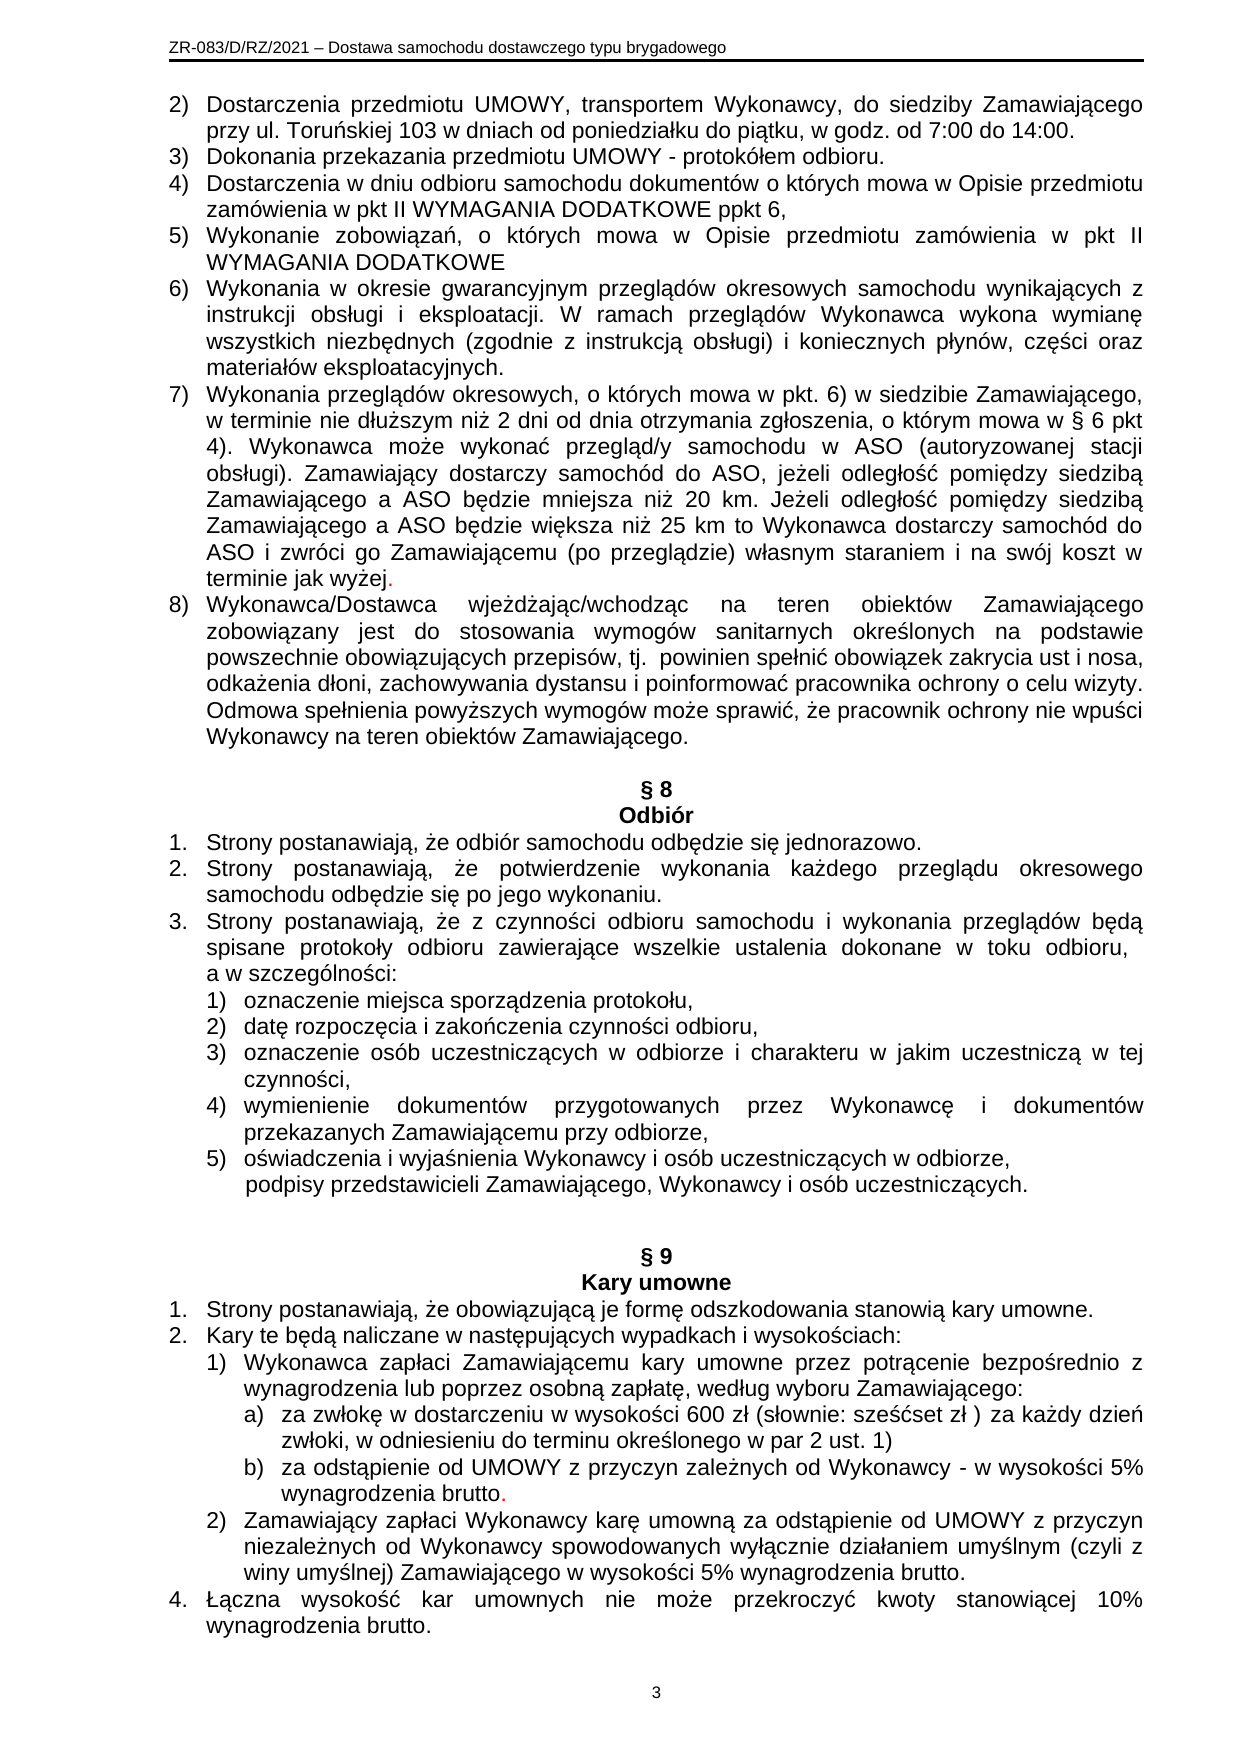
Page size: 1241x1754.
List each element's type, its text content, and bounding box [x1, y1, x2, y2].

list Kary te będą naliczane w następujących wypadkach i wysokościach: [169, 1322, 1144, 1348]
list za odstąpienie od UMOWY z przyczyn zależnych od Wykonawcy - w wysokości 5% wynagrodzenia brutto. [244, 1454, 1144, 1507]
list Wykonania w okresie gwarancyjnym przeglądów okresowych samochodu wynikających z instrukcji obsługi i eksploatacji. W ramach przeglądów Wykonawca wykona wymianę wszystkich niezbędnych (zgodnie z instrukcją obsługi) i koniecznych płynów, części oraz materiałów eksploatacyjnych. [169, 275, 1144, 381]
list oznaczenie miejsca sporządzenia protokołu, [206, 987, 1144, 1013]
list Wykonawca/Dostawca wjeżdżając/wchodząc na teren obiektów Zamawiającego zobowiązany jest do stosowania wymogów sanitarnych określonych na podstawie powszechnie obowiązujących przepisów, tj. powinien spełnić obowiązek zakrycia ust i nosa, odkażenia dłoni, zachowywania dystansu i poinformować pracownika ochrony o celu wizyty. Odmowa spełnienia powyższych wymogów może sprawić, że pracownik ochrony nie wpuści Wykonawcy na teren obiektów Zamawiającego. [169, 591, 1144, 749]
text § 8 [169, 776, 1144, 802]
list Strony postanawiają, że odbiór samochodu odbędzie się jednorazowo. [169, 828, 1144, 855]
text Odbiór [169, 802, 1144, 828]
list Zamawiający zapłaci Wykonawcy karę umowną za odstąpienie od UMOWY z przyczyn niezależnych od Wykonawcy spowodowanych wyłącznie działaniem umyślnym (czyli z winy umyślnej) Zamawiającego w wysokości 5% wynagrodzenia brutto. [206, 1507, 1144, 1586]
list oświadczenia i wyjaśnienia Wykonawcy i osób uczestniczących w odbiorze, [206, 1145, 1144, 1171]
list Wykonanie zobowiązań, o których mowa w Opisie przedmiotu zamówienia w pkt II WYMAGANIA DODATKOWE [169, 222, 1144, 275]
list datę rozpoczęcia i zakończenia czynności odbioru, [206, 1013, 1144, 1039]
list Strony postanawiają, że z czynności odbioru samochodu i wykonania przeglądów będą spisane protokoły odbioru zawierające wszelkie ustalenia dokonane w toku odbioru, a w szczególności: [169, 908, 1144, 987]
list Wykonawca zapłaci Zamawiającemu kary umowne przez potrącenie bezpośrednio z wynagrodzenia lub poprzez osobną zapłatę, według wyboru Zamawiającego: [206, 1348, 1144, 1401]
list za zwłokę w dostarczeniu w wysokości 600 zł (słownie: sześćset zł ) za każdy dzień zwłoki, w odniesieniu do terminu określonego w par 2 ust. 1) [244, 1401, 1144, 1454]
list Dostarczenia przedmiotu UMOWY, transportem Wykonawcy, do siedziby Zamawiającego przy ul. Toruńskiej 103 w dniach od poniedziałku do piątku, w godz. od 7:00 do 14:00. [169, 91, 1144, 143]
list Dokonania przekazania przedmiotu UMOWY - protokółem odbioru. [169, 143, 1144, 170]
list Dostarczenia w dniu odbioru samochodu dokumentów o których mowa w Opisie przedmiotu zamówienia w pkt II WYMAGANIA DODATKOWE ppkt 6, [169, 170, 1144, 222]
list wymienienie dokumentów przygotowanych przez Wykonawcę i dokumentów przekazanych Zamawiającemu przy odbiorze, [206, 1092, 1144, 1145]
list Łączna wysokość kar umownych nie może przekroczyć kwoty stanowiącej 10% wynagrodzenia brutto. [169, 1586, 1144, 1638]
list oznaczenie osób uczestniczących w odbiorze i charakteru w jakim uczestniczą w tej czynności, [206, 1039, 1144, 1092]
list Wykonania przeglądów okresowych, o których mowa w pkt. 6) w siedzibie Zamawiającego, w terminie nie dłuższym niż 2 dni od dnia otrzymania zgłoszenia, o którym mowa w § 6 pkt 4). Wykonawca może wykonać przegląd/y samochodu w ASO (autoryzowanej stacji obsługi). Zamawiający dostarczy samochód do ASO, jeżeli odległość pomiędzy siedzibą Zamawiającego a ASO będzie mniejsza niż 20 km. Jeżeli odległość pomiędzy siedzibą Zamawiającego a ASO będzie większa niż 25 km to Wykonawca dostarczy samochód do ASO i zwróci go Zamawiającemu (po przeglądzie) własnym staraniem i na swój koszt w terminie jak wyżej. [169, 381, 1144, 591]
text podpisy przedstawicieli Zamawiającego, Wykonawcy i osób uczestniczących. [169, 1171, 1144, 1197]
list Strony postanawiają, że potwierdzenie wykonania każdego przeglądu okresowego samochodu odbędzie się po jego wykonaniu. [169, 855, 1144, 908]
text Kary umowne [169, 1269, 1144, 1296]
list Strony postanawiają, że obowiązującą je formę odszkodowania stanowią kary umowne. [169, 1296, 1144, 1322]
text § 9 [169, 1243, 1144, 1269]
